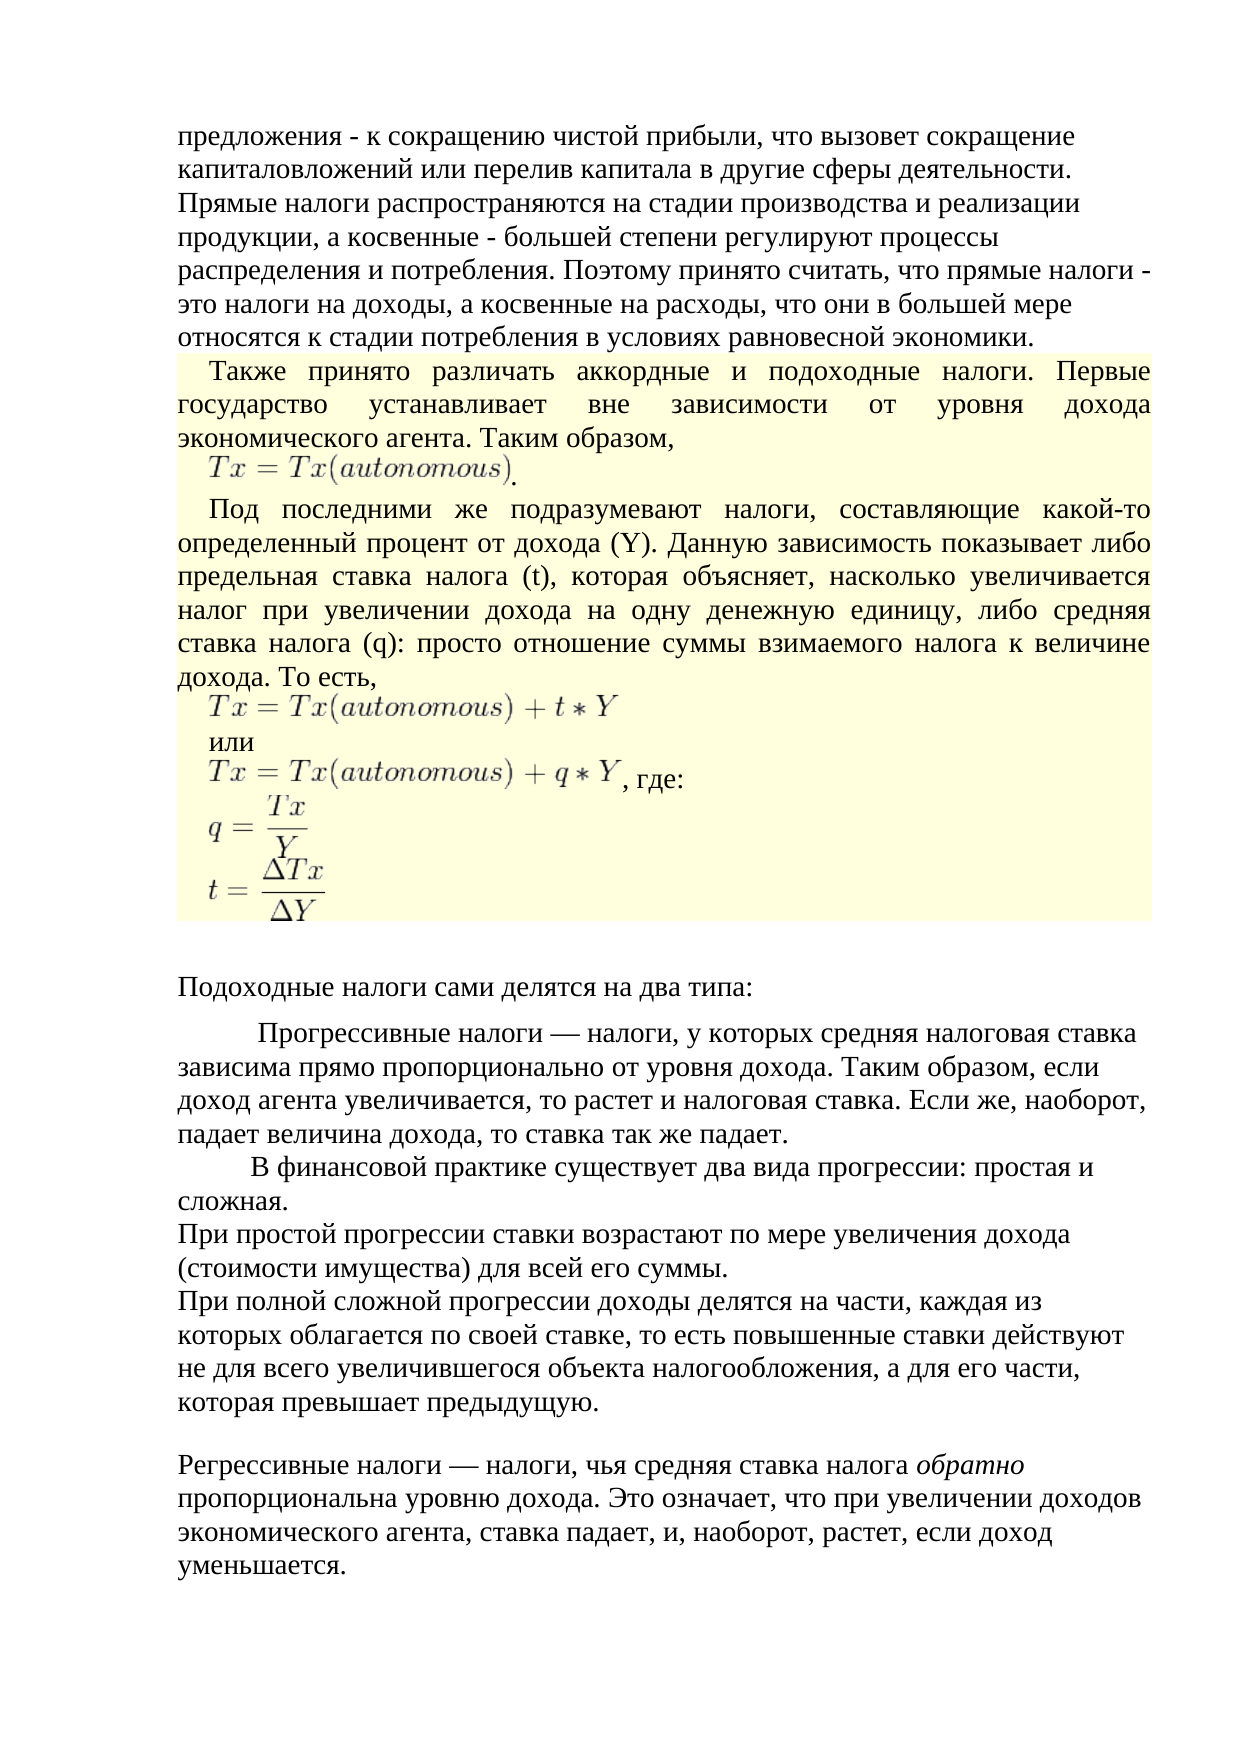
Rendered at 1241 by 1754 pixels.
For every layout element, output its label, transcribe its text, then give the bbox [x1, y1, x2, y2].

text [177, 118, 1152, 353]
picture [208, 795, 326, 921]
text или [177, 724, 1152, 757]
text При простой прогрессии ставки возрастают по мере увеличения дохода (стоимости имущества) для всей его суммы. [177, 1216, 1152, 1283]
text Регрессивные налоги — налоги, чья средняя ставка налога обратно пропорциональна уровню дохода. Это означает, что при увеличении доходов экономического агента, ставка падает, и, наоборот, растет, если доход уменьшается. [177, 1447, 1152, 1581]
text Под последними же подразумевают налоги, составляющие какой-то определенный процент от дохода (Y). Данную зависимость показывает либо предельная ставка налога (t), которая объясняет, насколько увеличивается налог при увеличении дохода на одну денежную единицу, либо средняя ставка налога (q): просто отношение суммы взимаемого налога к величине дохода. То есть, [177, 491, 1152, 692]
picture [208, 453, 511, 485]
text При полной сложной прогрессии доходы делятся на части, каждая из которых облагается по своей ставке, то есть повышенные ставки действуют не для всего увеличившегося объекта налогообложения, а для его части, которая превышает предыдущую. [177, 1283, 1152, 1418]
picture [208, 692, 619, 724]
text Также принято различать аккордные и подоходные налоги. Первые государство устанавливает вне зависимости от уровня дохода экономического агента. Таким образом, [177, 353, 1152, 453]
text Прогрессивные налоги — налоги, у которых средняя налоговая ставка зависима прямо пропорционально от уровня дохода. Таким образом, если доход агента увеличивается, то растет и налоговая ставка. Если же, наоборот, падает величина дохода, то ставка так же падает. [177, 1015, 1152, 1149]
text Подоходные налоги сами делятся на два типа: [177, 969, 1152, 1003]
text В финансовой практике существует два вида прогрессии: простая и сложная. [177, 1149, 1152, 1216]
picture [208, 757, 622, 789]
